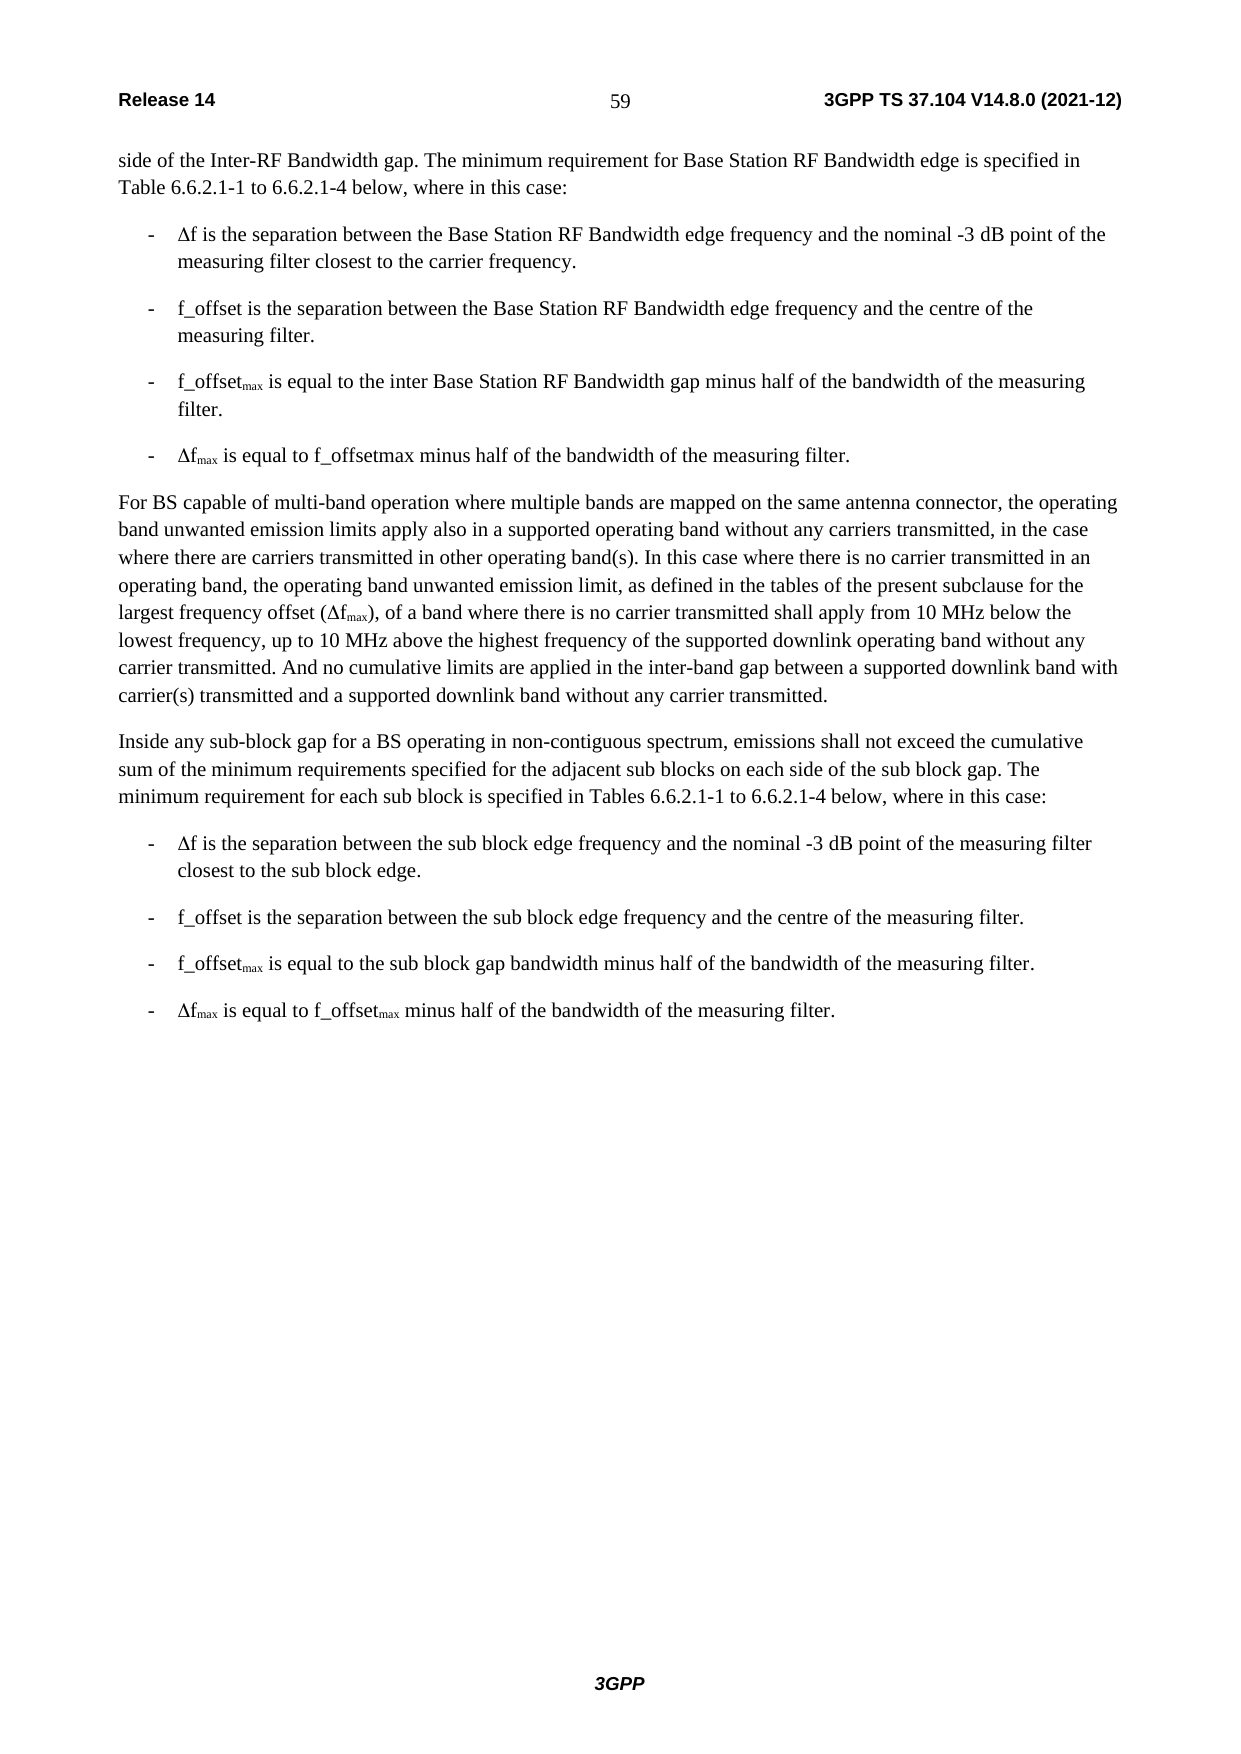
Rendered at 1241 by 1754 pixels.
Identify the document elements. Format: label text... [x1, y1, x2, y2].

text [118, 147, 1122, 199]
text Inside any sub-block gap for a BS operating in non-contiguous spectrum, emissions shall not exceed the cumulative sum of the minimum requirements specified for the adjacent sub blocks on each side of the sub block gap. The minimum requirement for each sub block is specified in Tables 6.6.2.1-1 to 6.6.2.1-4 below, where in this case: [118, 729, 1122, 808]
text - f_offset is the separation between the sub block edge frequency and the centre of the measuring filter. [148, 905, 1122, 929]
text - fmax is equal to f_offsetmax minus half of the bandwidth of the measuring filter. [148, 443, 1122, 467]
text For BS capable of multi-band operation where multiple bands are mapped on the same antenna connector, the operating band unwanted emission limits apply also in a supported operating band without any carriers transmitted, in the case where there are carriers transmitted in other operating band(s). In this case where there is no carrier transmitted in an operating band, the operating band unwanted emission limit, as defined in the tables of the present subclause for the largest frequency offset (fmax), of a band where there is no carrier transmitted shall apply from 10 MHz below the lowest frequency, up to 10 MHz above the highest frequency of the supported downlink operating band without any carrier transmitted. And no cumulative limits are applied in the inter-band gap between a supported downlink band with carrier(s) transmitted and a supported downlink band without any carrier transmitted. [118, 490, 1122, 707]
text - f_offset is the separation between the Base Station RF Bandwidth edge frequency and the centre of the measuring filter. [148, 295, 1122, 347]
text - f is the separation between the sub block edge frequency and the nominal -3 dB point of the measuring filter closest to the sub block edge. [148, 831, 1122, 882]
text - f_offsetmax is equal to the sub block gap bandwidth minus half of the bandwidth of the measuring filter. [148, 951, 1122, 975]
text - f_offsetmax is equal to the inter Base Station RF Bandwidth gap minus half of the bandwidth of the measuring filter. [148, 369, 1122, 421]
text - fmax is equal to f_offsetmax minus half of the bandwidth of the measuring filter. [148, 997, 1122, 1022]
